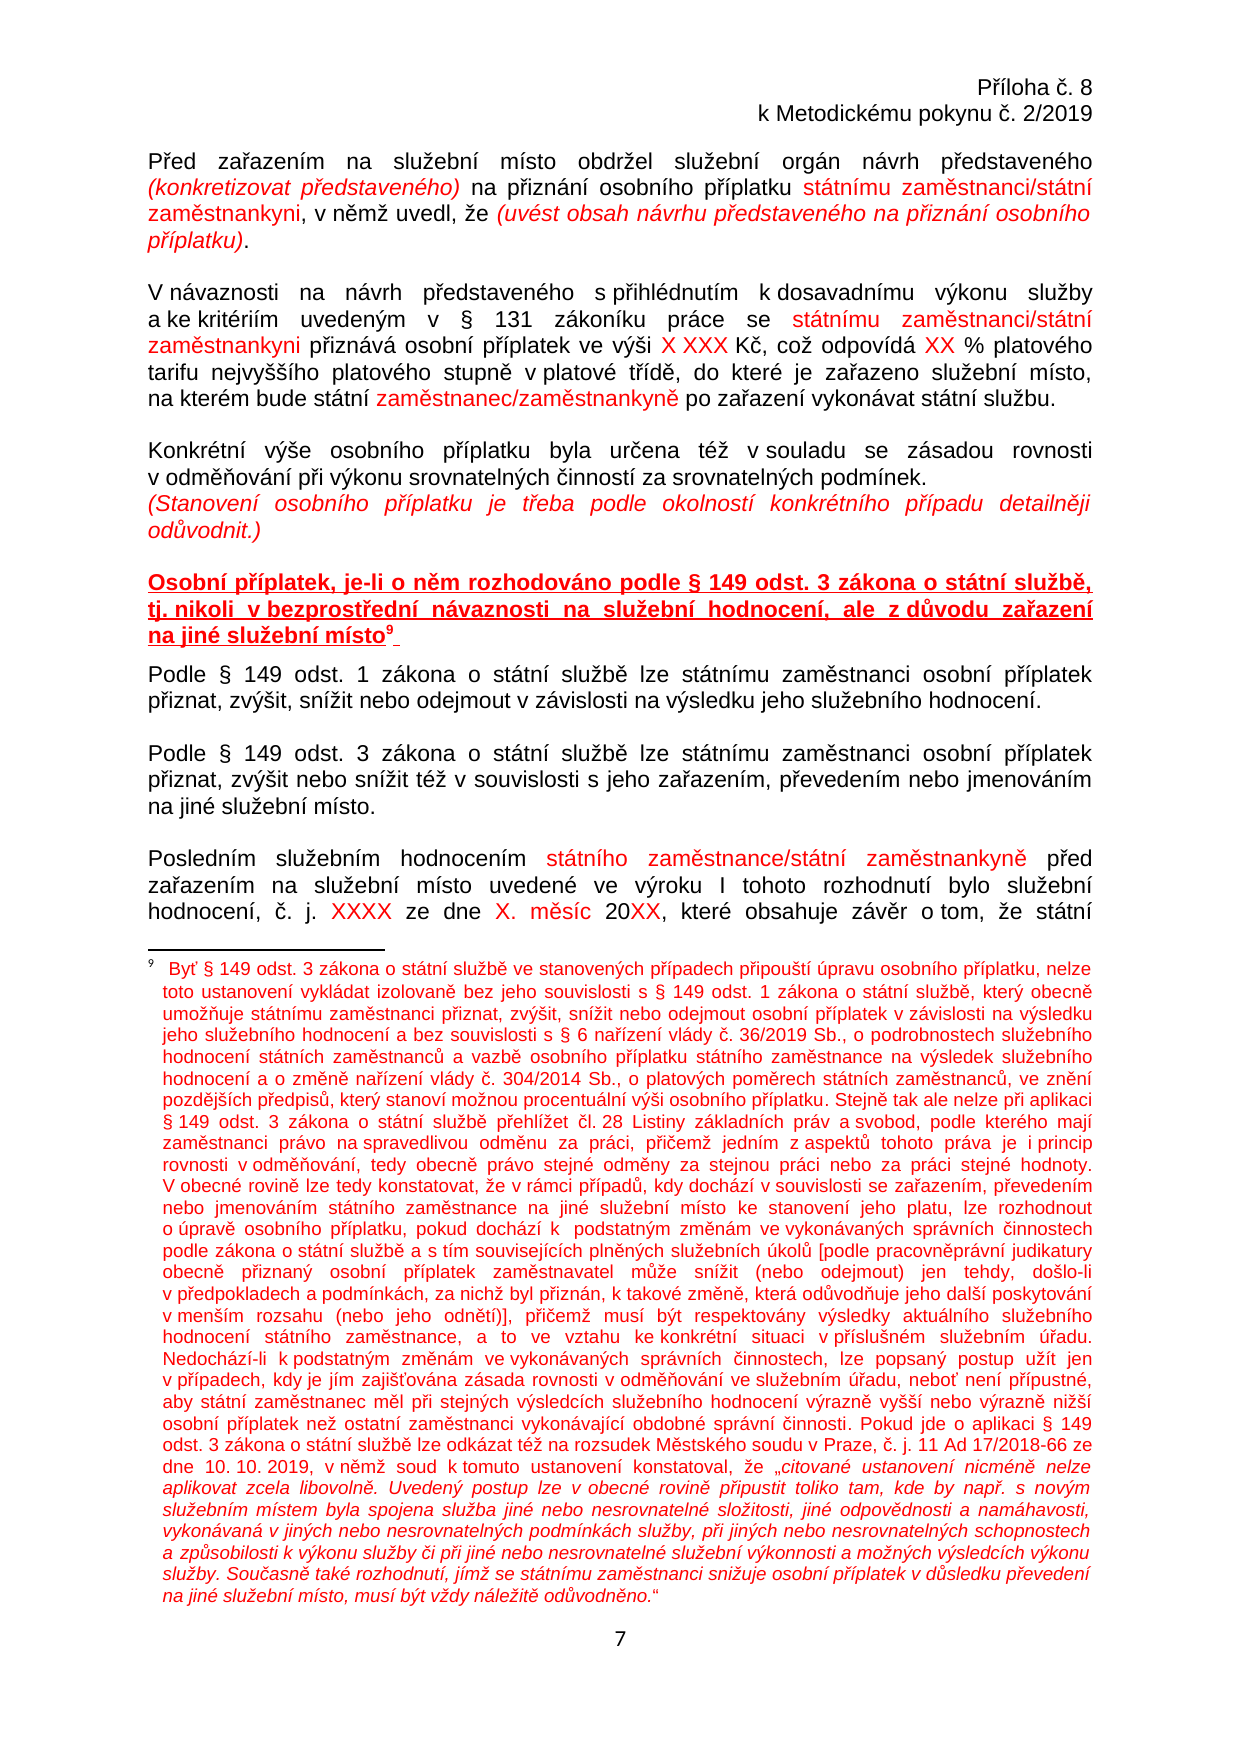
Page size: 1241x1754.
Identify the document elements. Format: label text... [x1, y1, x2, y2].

text V návaznosti na návrh představeného s přihlédnutím k dosavadnímu výkonu služby a ke kritériím uvedeným v § 131 zákoníku práce se státnímu zaměstnanci/státní zaměstnankyni přiznává osobní příplatek ve výši X XXX Kč, což odpovídá XX % platového tarifu nejvyššího platového stupně v platové třídě, do které je zařazeno služební místo, na kterém bude státní zaměstnanec/zaměstnankyně po zařazení vykonávat státní službu. [148, 279, 1093, 411]
text (Stanovení osobního příplatku je třeba podle okolností konkrétního případu detailněji odůvodnit.) [148, 490, 1093, 543]
text Podle § 149 odst. 3 zákona o státní službě lze státnímu zaměstnanci osobní příplatek přiznat, zvýšit nebo snížit též v souvislosti s jeho zařazením, převedením nebo jmenováním na jiné služební místo. [148, 740, 1093, 819]
text Konkrétní výše osobního příplatku byla určena též v souladu se zásadou rovnosti v odměňování při výkonu srovnatelných činností za srovnatelných podmínek. [148, 437, 1093, 490]
text Posledním služebním hodnocením státního zaměstnance/státní zaměstnankyně před zařazením na služební místo uvedené ve výroku I tohoto rozhodnutí bylo služební hodnocení, č. j. XXXX ze dne X. měsíc 20XX, které obsahuje závěr o tom, že státní zaměstnanec/zaměstnankyně dosahoval/a ve službě vynikajících/velmi dobrých/dobrých/ dostačujících výsledků. [148, 845, 1093, 924]
text Podle § 149 odst. 1 zákona o státní službě lze státnímu zaměstnanci osobní příplatek přiznat, zvýšit, snížit nebo odejmout v závislosti na výsledku jeho služebního hodnocení. [148, 661, 1093, 713]
text Osobní příplatek, je-li o něm rozhodováno podle § 149 odst. 3 zákona o státní službě, tj. nikoli v bezprostřední návaznosti na služební hodnocení, ale z důvodu zařazení na jiné služební místo [148, 593, 1093, 618]
text Osobní příplatek, je-li o něm rozhodováno podle § 149 odst. 3 zákona o státní službě, tj. nikoli v bezprostřední návaznosti na služební hodnocení, ale z důvodu zařazení na jiné služební místo [148, 569, 1093, 592]
text Osobní příplatek, je-li o něm rozhodováno podle § 149 odst. 3 zákona o státní službě, tj. nikoli v bezprostřední návaznosti na služební hodnocení, ale z důvodu zařazení na jiné služební místo [148, 620, 1093, 648]
text Před zařazením na služební místo obdržel služební orgán návrh představeného (konkretizovat představeného) na přiznání osobního příplatku státnímu zaměstnanci/státní zaměstnankyni, v němž uvedl, že (uvést obsah návrhu představeného na přiznání osobního příplatku). [148, 148, 1093, 253]
